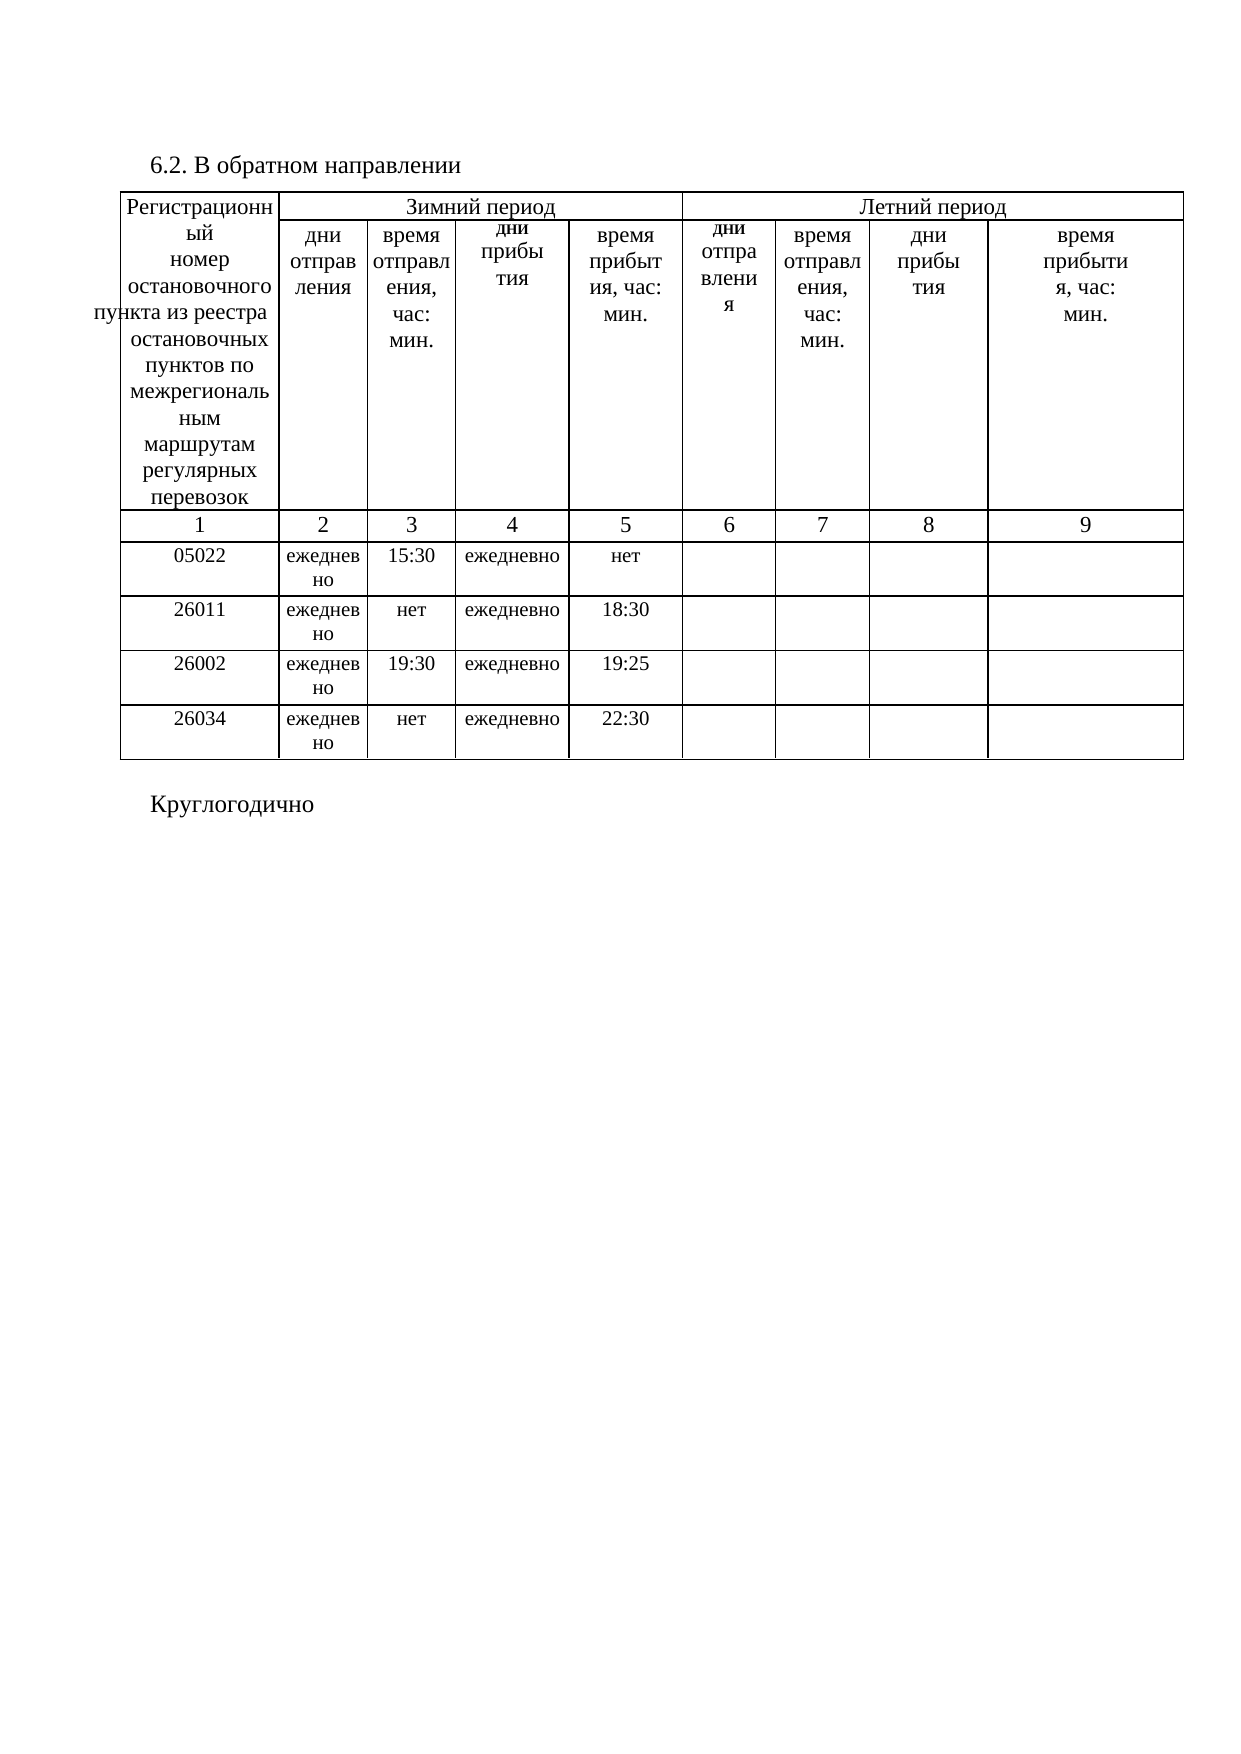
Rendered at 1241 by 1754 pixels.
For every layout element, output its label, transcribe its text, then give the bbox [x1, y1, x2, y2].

text Круглогодично [150, 789, 1090, 817]
table_cell ДНИ прибы тия [456, 221, 568, 509]
table_cell [870, 597, 987, 650]
table_cell ежедневно [280, 651, 367, 704]
table_cell дни прибы тия [870, 221, 987, 509]
table_cell ежедневно [456, 543, 568, 595]
text 6.2. В обратном направлении [150, 150, 1090, 179]
table_cell 19:25 [570, 651, 682, 704]
table_cell ежедневно [280, 543, 367, 595]
table_cell 5 [570, 511, 682, 541]
table_cell [870, 543, 987, 595]
table_cell [776, 706, 869, 758]
table_cell ежедневно [456, 597, 568, 650]
table_header Зимний период [280, 193, 682, 219]
table_cell 19:30 [368, 651, 455, 704]
table_cell [683, 706, 775, 758]
table_cell 3 [368, 511, 455, 541]
table_cell ежедневно [456, 651, 568, 704]
table_cell ежедневно [456, 706, 568, 758]
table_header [121, 193, 278, 509]
table_cell [989, 651, 1183, 704]
table_cell 6 [683, 511, 775, 541]
table_cell время прибыт ия, час: мин. [570, 221, 682, 509]
table_cell [870, 706, 987, 758]
table_cell 9 [989, 511, 1183, 541]
table_cell 18:30 [570, 597, 682, 650]
table_cell [776, 597, 869, 650]
table_cell [683, 543, 775, 595]
table_cell 26034 [121, 706, 278, 758]
table_cell ежедневно [280, 597, 367, 650]
table_cell нет [368, 597, 455, 650]
table_cell [989, 706, 1183, 758]
table_cell 4 [456, 511, 568, 541]
table_cell нет [368, 706, 455, 758]
table_cell 8 [870, 511, 987, 541]
table_cell 7 [776, 511, 869, 541]
table_cell время прибыти я, час: мин. [989, 221, 1183, 509]
table_cell 05022 [121, 543, 278, 595]
table_cell 2 [280, 511, 367, 541]
table_cell [683, 597, 775, 650]
table_cell 1 [121, 511, 278, 541]
table_cell 26011 [121, 597, 278, 650]
table_cell 15:30 [368, 543, 455, 595]
table_cell 26002 [121, 651, 278, 704]
table_cell время отправл ения, час: мин. [776, 221, 869, 509]
table_cell 22:30 [570, 706, 682, 758]
table_cell [870, 651, 987, 704]
table_cell [776, 651, 869, 704]
table_cell ежедневно [280, 706, 367, 758]
table_cell [989, 597, 1183, 650]
table_cell [683, 651, 775, 704]
table_cell ДНИ отпра влени я [683, 221, 775, 509]
table_cell [989, 543, 1183, 595]
table_cell дни отправ ления [280, 221, 367, 509]
table_header Летний период [683, 193, 1183, 219]
table_cell нет [570, 543, 682, 595]
table_cell [776, 543, 869, 595]
table_cell время отправл ения, час: мин. [368, 221, 455, 509]
